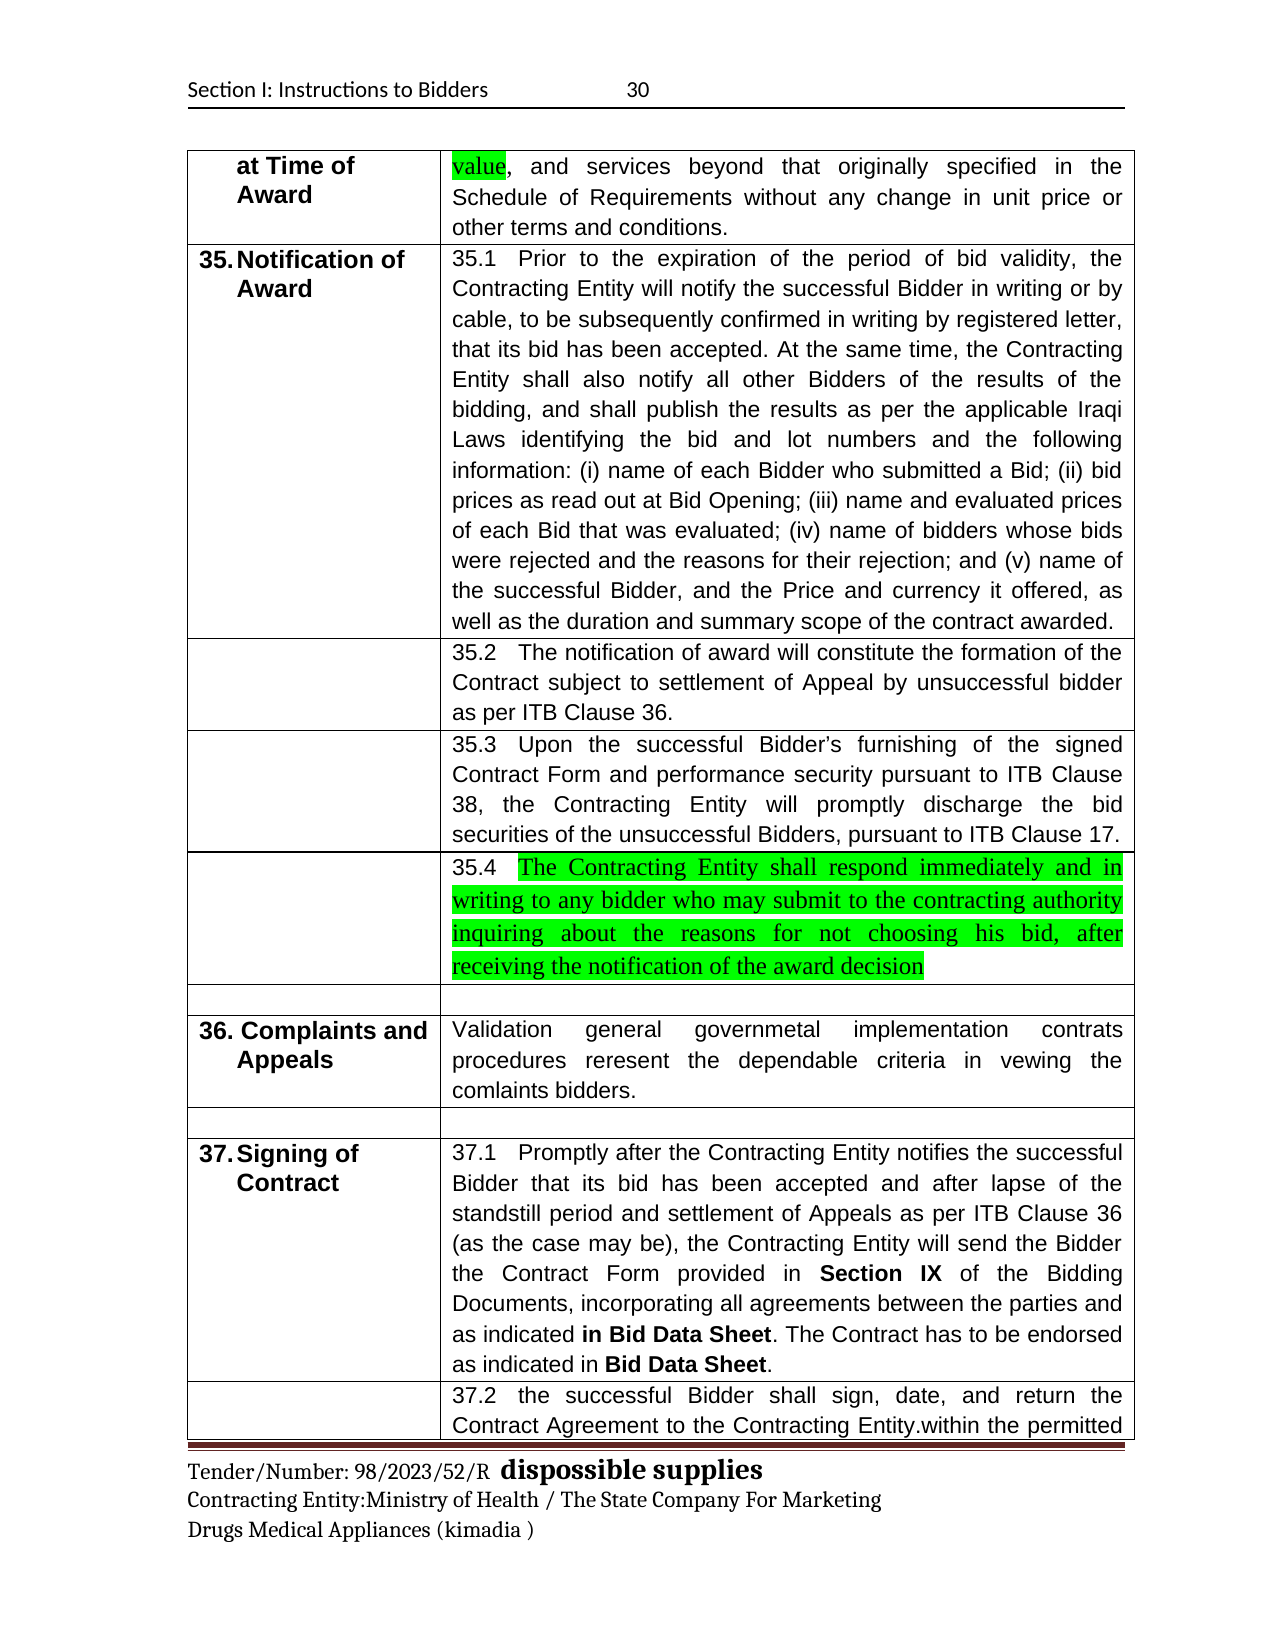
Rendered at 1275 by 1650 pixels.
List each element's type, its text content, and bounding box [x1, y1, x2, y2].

table_cell 35.2 The notification of award will constitute the formation of the Contract subject to settlement of Appeal by unsuccessful bidder as per ITB Clause 36. [441, 639, 1134, 729]
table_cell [441, 151, 1134, 244]
table_cell 35.3 Upon the successful Bidder’s furnishing of the signed Contract Form and performance security pursuant to ITB Clause 38, the Contracting Entity will promptly discharge the bid securities of the unsuccessful Bidders, pursuant to ITB Clause 17. [441, 731, 1134, 851]
table_cell 37.1 Promptly after the Contracting Entity notifies the successful Bidder that its bid has been accepted and after lapse of the standstill period and settlement of Appeals as per ITB Clause 36 (as the case may be), the Contracting Entity will send the Bidder the Contract Form provided in Section IX of the Bidding Documents, incorporating all agreements between the parties and as indicated in Bid Data Sheet. The Contract has to be endorsed as indicated in Bid Data Sheet. [441, 1139, 1134, 1381]
table_cell 35.1 Prior to the expiration of the period of bid validity, the Contracting Entity will notify the successful Bidder in writing or by cable, to be subsequently confirmed in writing by registered letter, that its bid has been accepted. At the same time, the Contracting Entity shall also notify all other Bidders of the results of the bidding, and shall publish the results as per the applicable Iraqi Laws identifying the bid and lot numbers and the following information: (i) name of each Bidder who submitted a Bid; (ii) bid prices as read out at Bid Opening; (iii) name and evaluated prices of each Bid that was evaluated; (iv) name of bidders whose bids were rejected and the reasons for their rejection; and (v) name of the successful Bidder, and the Price and currency it offered, as well as the duration and summary scope of the contract awarded. [441, 245, 1134, 638]
table_cell 37. Signing of Contract [188, 1139, 440, 1381]
table_cell [188, 985, 440, 1015]
table_cell Validation general governmetal implementation contrats procedures reresent the dependable criteria in vewing the comlaints bidders. [441, 1016, 1134, 1107]
table_cell [441, 1108, 1134, 1138]
table_cell [441, 985, 1134, 1015]
table_cell 35.4 The Contracting Entity shall respond immediately and in writing to any bidder who may submit to the contracting authority inquiring about the reasons for not choosing his bid, after receiving the notification of the award decision [441, 853, 1134, 984]
table_cell 36. Complaints and Appeals [188, 1016, 440, 1107]
table_cell 35. Notification of Award [188, 245, 440, 638]
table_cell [188, 151, 440, 244]
table_cell [188, 1108, 440, 1138]
table_cell [188, 853, 440, 984]
table_cell [188, 1382, 440, 1438]
table_cell [188, 639, 440, 729]
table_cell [441, 1382, 1134, 1438]
table_cell [188, 731, 440, 851]
